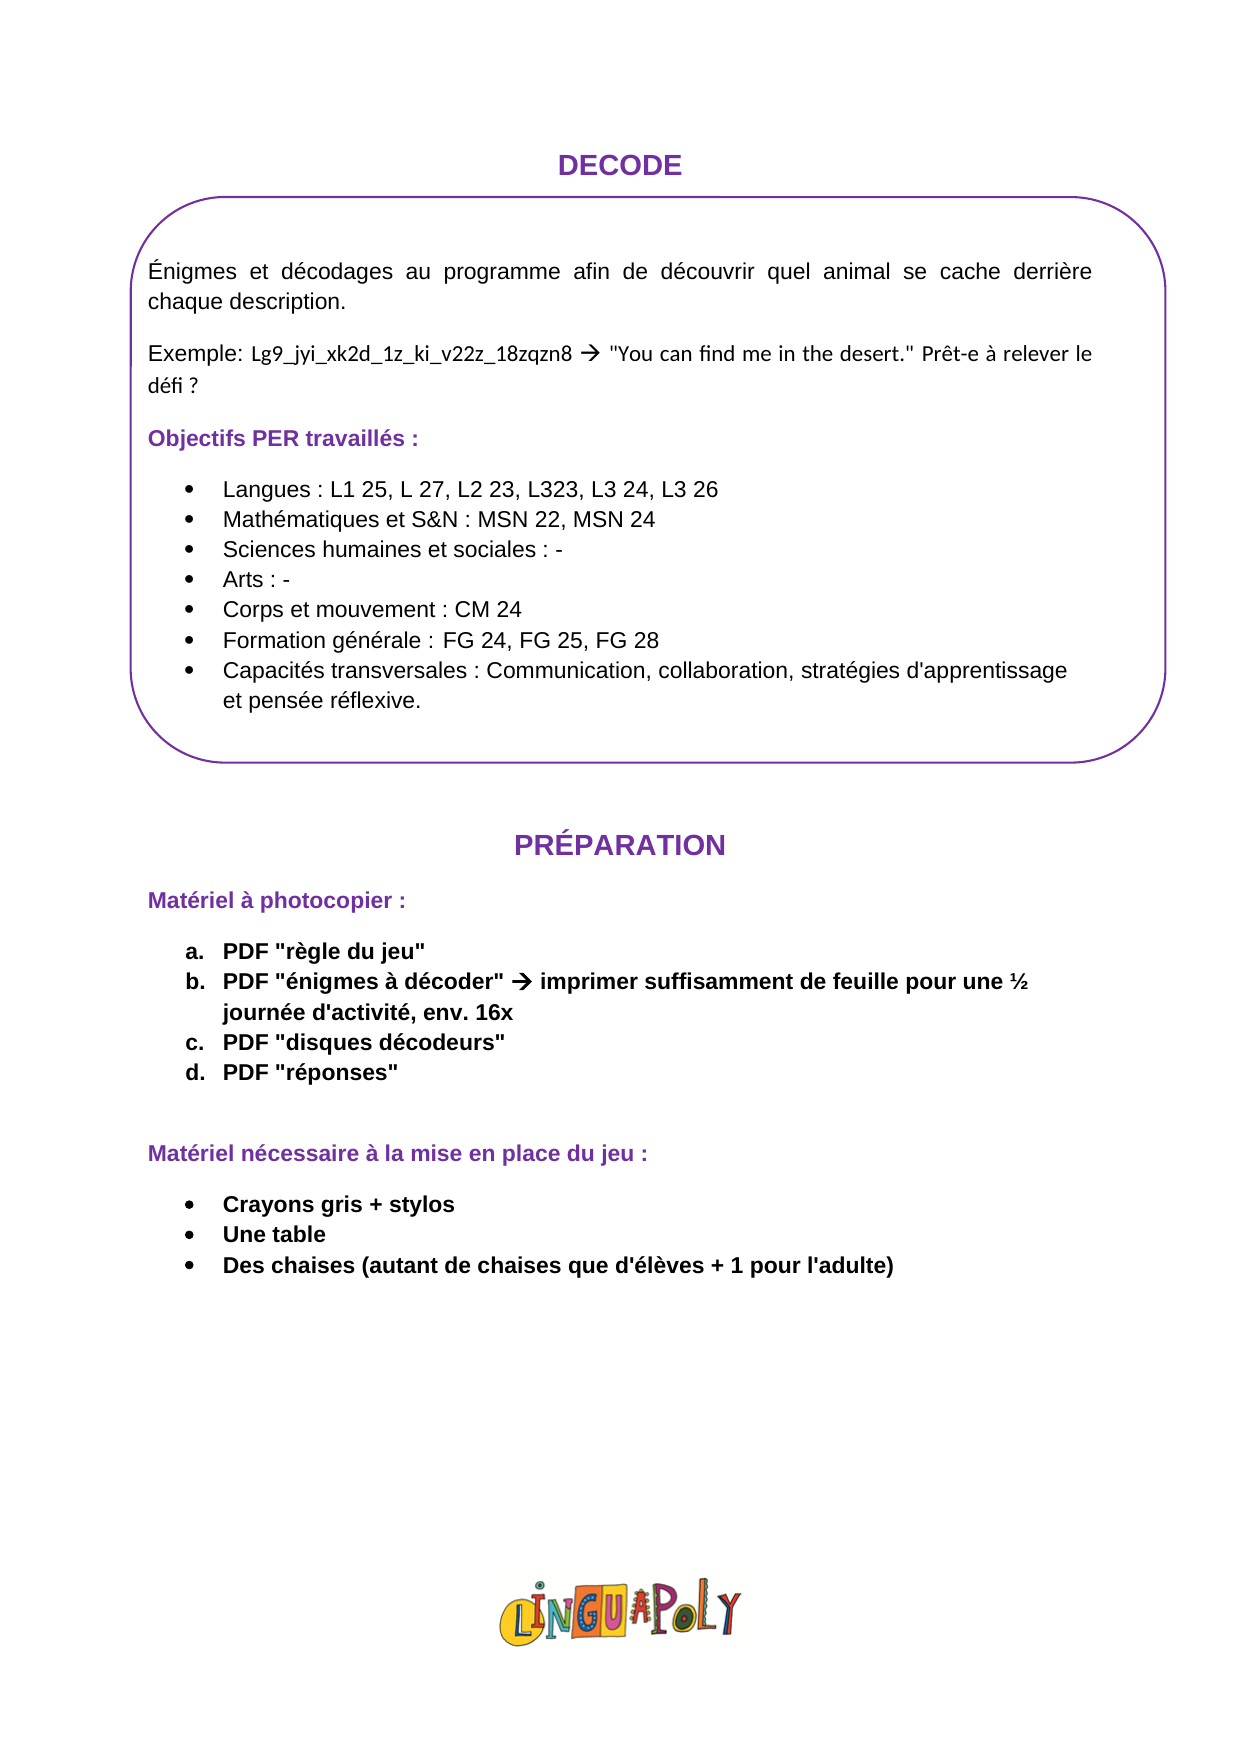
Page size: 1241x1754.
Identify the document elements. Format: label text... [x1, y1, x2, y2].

text Objectifs PER travaillés : [148, 424, 1093, 451]
list Langues : L1 25, L 27, L2 23, L323, L3 24, L3 26 [185, 476, 1093, 502]
text Énigmes et décodages au programme afin de découvrir quel animal se cache derrière chaque description. [148, 258, 1093, 314]
list Crayons gris + stylos [185, 1191, 1093, 1217]
list Des chaises (autant de chaises que d'élèves + 1 pour l'adulte) [185, 1252, 1093, 1278]
text Matériel à photocopier : [148, 887, 1093, 913]
text PRÉPARATION [148, 828, 1093, 861]
list Formation générale : FG 24, FG 25, FG 28 [185, 627, 1093, 653]
list PDF "énigmes à décoder" imprimer suffisamment de feuille pour une ½ journée d'activité, env. 16x [185, 968, 1093, 1025]
list Mathématiques et S&N : MSN 22, MSN 24 [185, 506, 1093, 532]
picture [486, 1568, 754, 1653]
list PDF "disques décodeurs" [185, 1029, 1093, 1055]
list Sciences humaines et sociales : - [185, 536, 1093, 562]
text DECODE [148, 148, 1093, 181]
text Matériel nécessaire à la mise en place du jeu : [148, 1140, 1093, 1166]
list Arts : - [185, 566, 1093, 592]
list Corps et mouvement : CM 24 [185, 596, 1093, 623]
list Une table [185, 1221, 1093, 1248]
list PDF "réponses" [185, 1059, 1093, 1085]
list PDF "règle du jeu" [185, 938, 1093, 964]
text Exemple: Lg9_jyi_xk2d_1z_ki_v22z_18zqzn8 "You can find me in the desert." Prêt-e à relever le défi ? [148, 339, 1093, 399]
list Capacités transversales : Communication, collaboration, stratégies d'apprentissage et pensée réflexive. [185, 657, 1093, 713]
